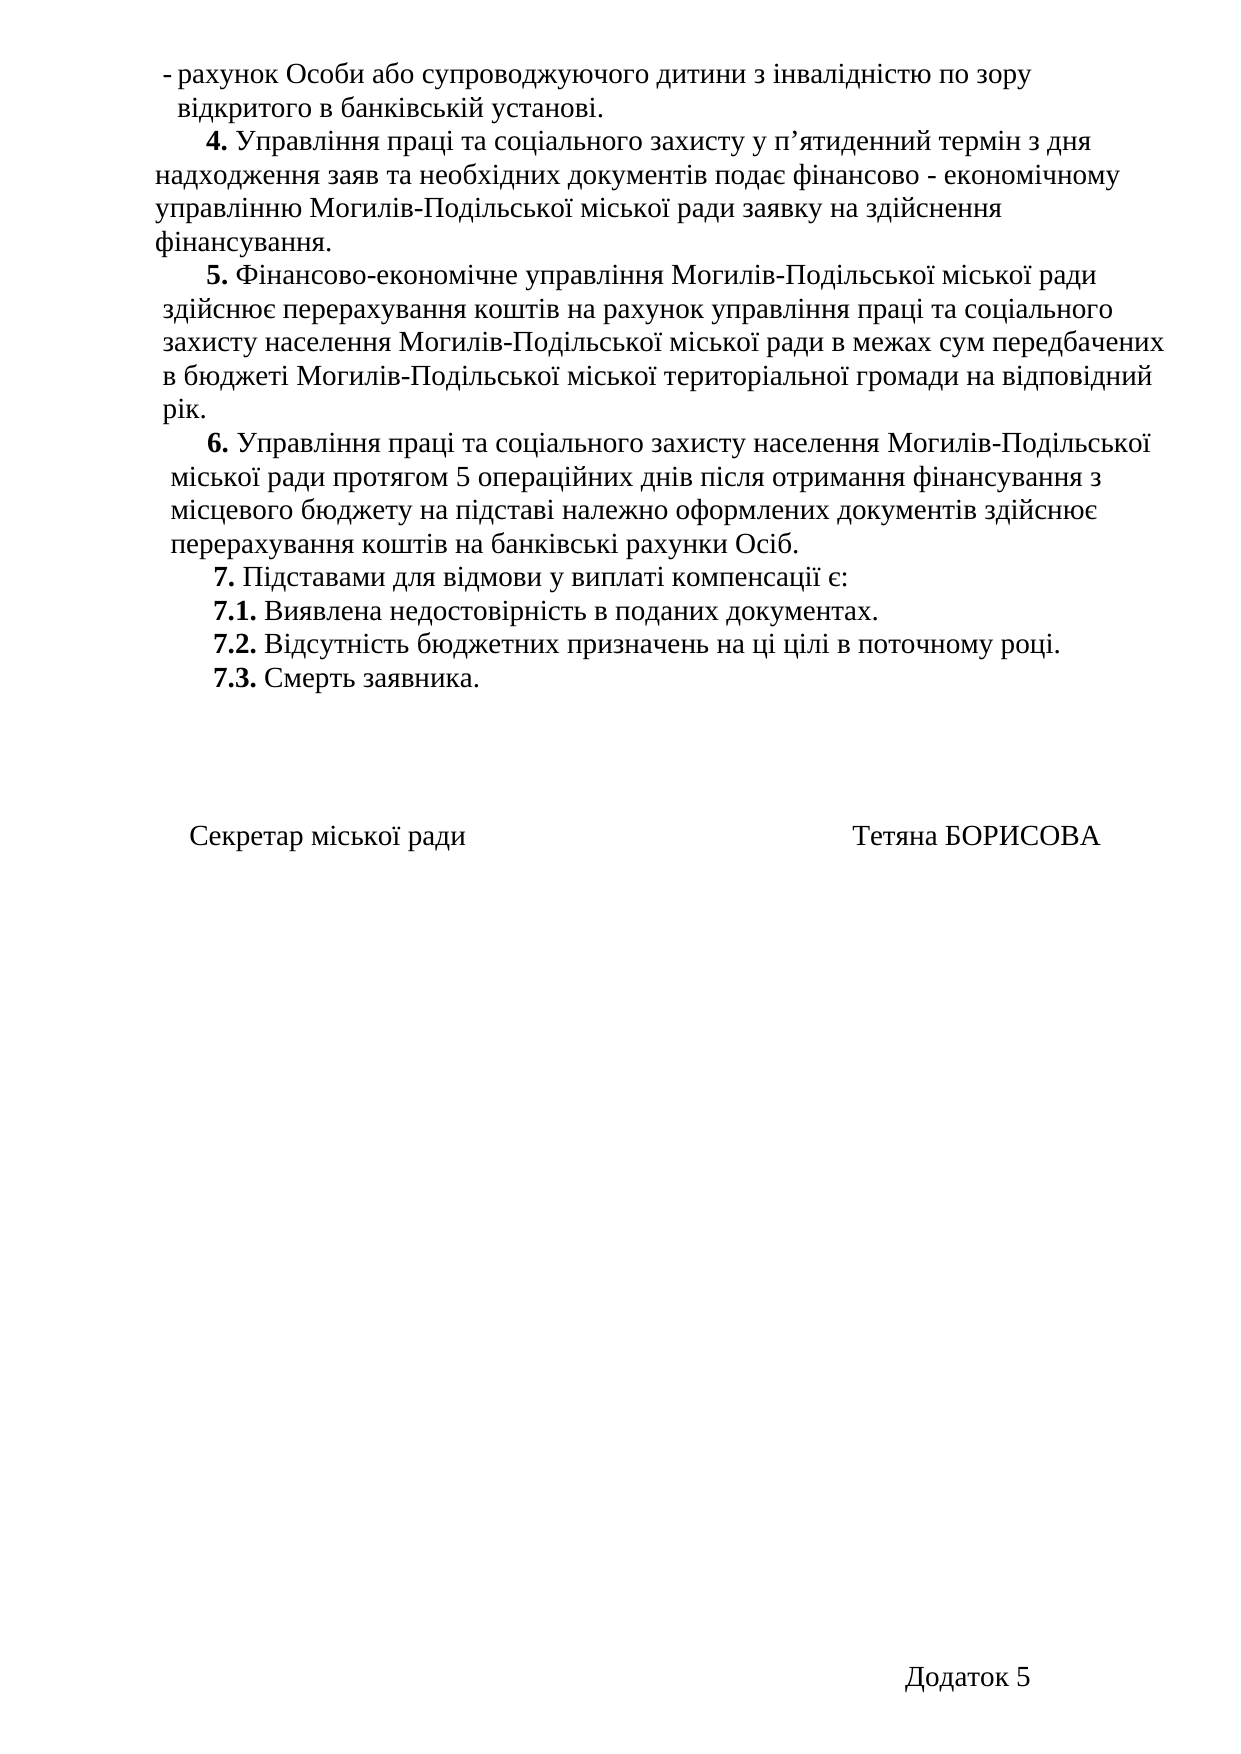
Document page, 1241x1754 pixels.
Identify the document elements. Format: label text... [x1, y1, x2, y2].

text 5. Фінансово-економічне управління Могилів-Подільської міської ради здійснює перерахування коштів на рахунок управління праці та соціального захисту населення Могилів-Подільської міської ради в межах сум передбачених [162, 257, 1167, 358]
text 4. Управління праці та соціального захисту у п’ятиденний термін з дня [133, 123, 1167, 157]
text Секретар міської ради Тетяна БОРИСОВА [133, 818, 1167, 852]
text в бюджеті Могилів-Подільської міської територіальної громади на відповідний рік. [162, 358, 1167, 425]
text 7. Підставами для відмови у виплаті компенсації є: [133, 559, 1167, 593]
text 7.1. Виявлена недостовірність в поданих документах. [88, 593, 1167, 626]
list рахунок Особи або супроводжуючого дитини з інвалідністю по зору [162, 56, 1167, 90]
text Додаток 5 [133, 1659, 1167, 1693]
text надходження заяв та необхідних документів подає фінансово - економічному [148, 157, 1167, 190]
text фінансування. [148, 224, 1167, 257]
text 7.2. Відсутність бюджетних призначень на ці цілі в поточному році. [88, 626, 1167, 660]
text 7.3. Смерть заявника. [88, 660, 1167, 693]
text відкритого в банківській установі. [162, 90, 1167, 123]
text 6. Управління праці та соціального захисту населення Могилів-Подільської міської ради протягом 5 операційних днів після отримання фінансування з місцевого бюджету на підставі належно оформлених документів здійснює перерахування коштів на банківські рахунки Осіб. [170, 425, 1167, 559]
text управлінню Могилів-Подільської міської ради заявку на здійснення [148, 190, 1167, 224]
